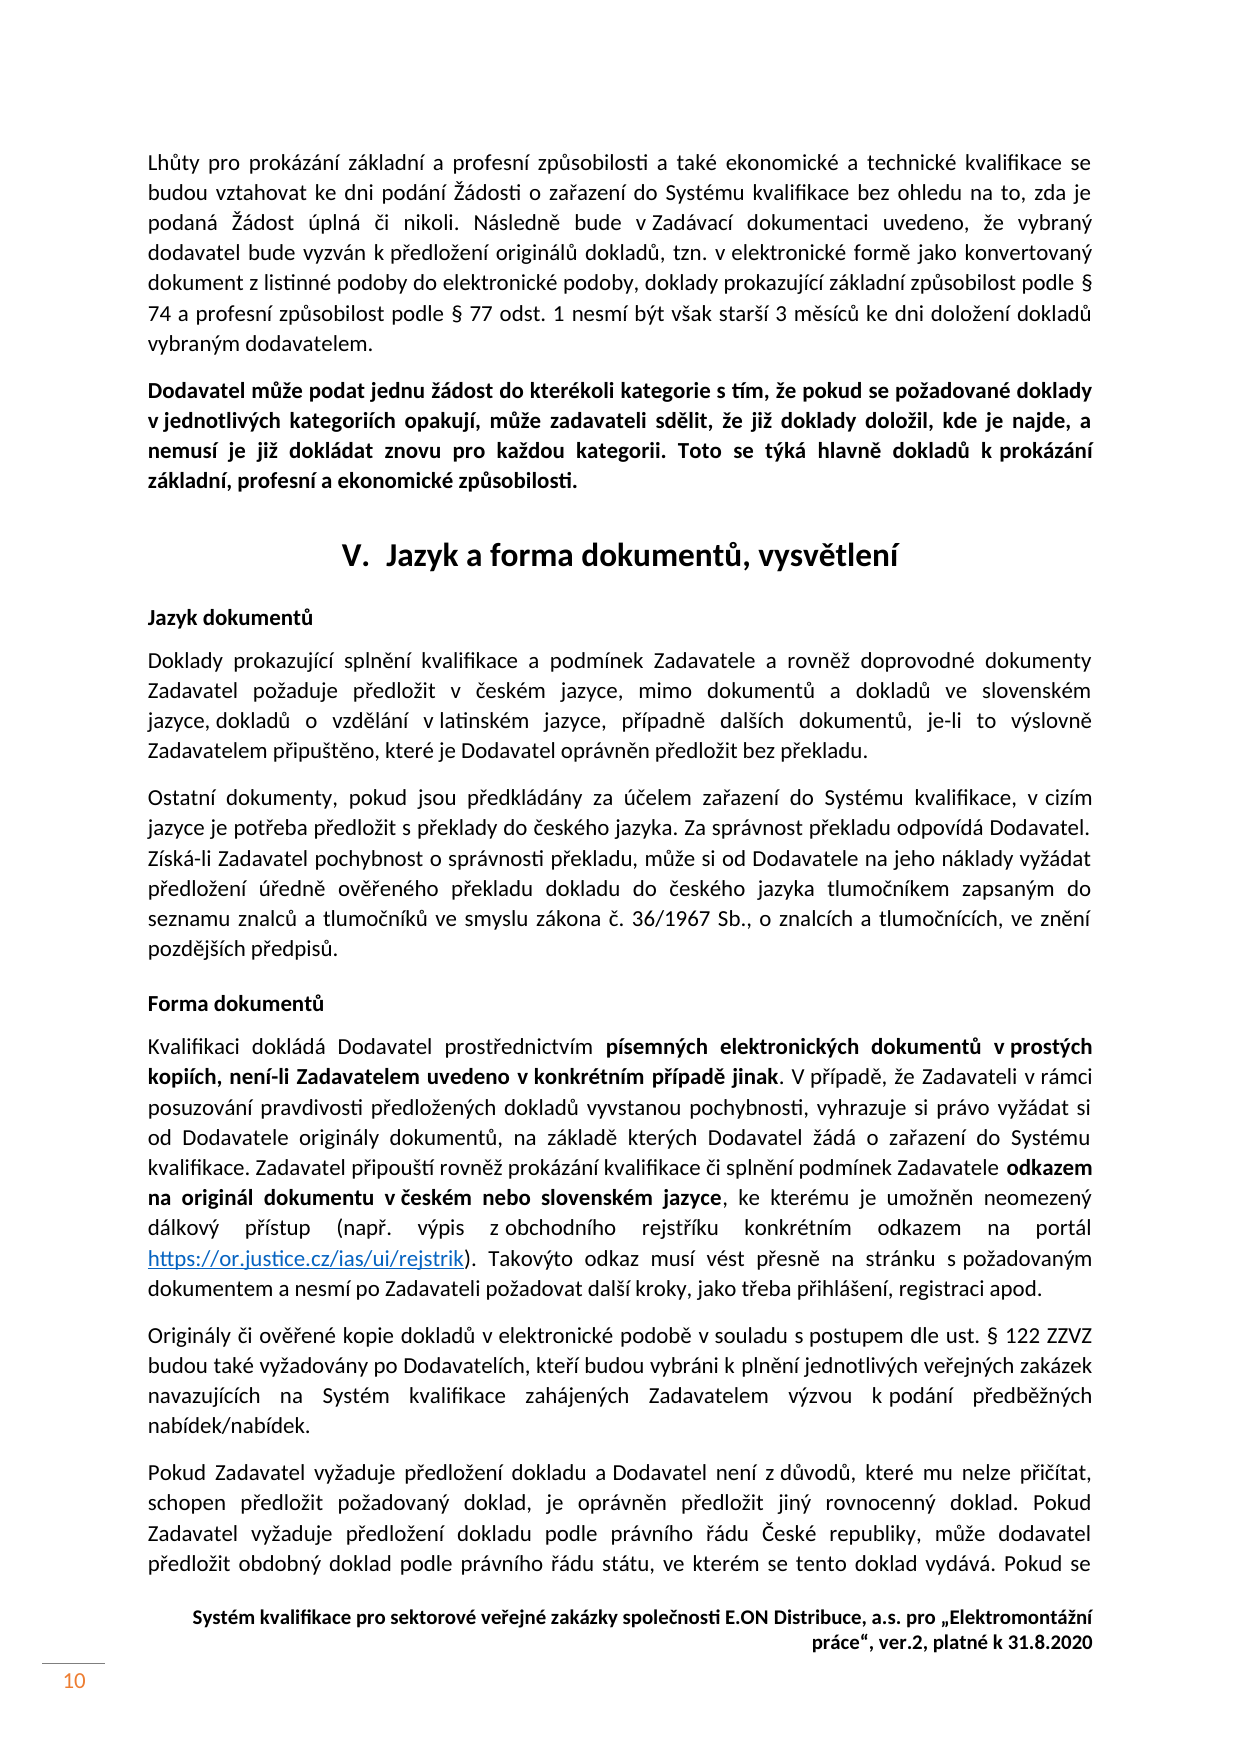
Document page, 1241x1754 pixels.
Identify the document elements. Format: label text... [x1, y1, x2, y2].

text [148, 1458, 1093, 1577]
text Jazyk dokumentů [148, 603, 1093, 631]
text Dodavatel může podat jednu žádost do kterékoli kategorie s tím, že pokud se požadované doklady v jednotlivých kategoriích opakují, může zadavateli sdělit, že již doklady doložil, kde je najde, a nemusí je již dokládat znovu pro každou kategorii. Toto se týká hlavně dokladů k prokázání základní, profesní a ekonomické způsobilosti. [148, 376, 1093, 494]
text Originály či ověřené kopie dokladů v elektronické podobě v souladu s postupem dle ust. § 122 ZZVZ budou také vyžadovány po Dodavatelích, kteří budou vybráni k plnění jednotlivých veřejných zakázek navazujících na Systém kvalifikace zahájených Zadavatelem výzvou k podání předběžných nabídek/nabídek. [148, 1321, 1093, 1439]
text Lhůty pro prokázání základní a profesní způsobilosti a také ekonomické a technické kvalifikace se budou vztahovat ke dni podání Žádosti o zařazení do Systému kvalifikace bez ohledu na to, zda je podaná Žádost úplná či nikoli. Následně bude v Zadávací dokumentaci uvedeno, že vybraný dodavatel bude vyzván k předložení originálů dokladů, tzn. v elektronické formě jako konvertovaný dokument z listinné podoby do elektronické podoby, doklady prokazující základní způsobilost podle § 74 a profesní způsobilost podle § 77 odst. 1 nesmí být však starší 3 měsíců ke dni doložení dokladů vybraným dodavatelem. [148, 148, 1093, 357]
subtitle Jazyk a forma dokumentů, vysvětlení [148, 534, 1093, 575]
text Ostatní dokumenty, pokud jsou předkládány za účelem zařazení do Systému kvalifikace, v cizím jazyce je potřeba předložit s překlady do českého jazyka. Za správnost překladu odpovídá Dodavatel. Získá-li Zadavatel pochybnost o správnosti překladu, může si od Dodavatele na jeho náklady vyžádat předložení úředně ověřeného překladu dokladu do českého jazyka tlumočníkem zapsaným do seznamu znalců a tlumočníků ve smyslu zákona č. 36/1967 Sb., o znalcích a tlumočnících, ve znění pozdějších předpisů. [148, 783, 1093, 962]
text Kvalifikaci dokládá Dodavatel prostřednictvím písemných elektronických dokumentů v prostých kopiích, není-li Zadavatelem uvedeno v konkrétním případě jinak. V případě, že Zadavateli v rámci posuzování pravdivosti předložených dokladů vyvstanou pochybnosti, vyhrazuje si právo vyžádat si od Dodavatele originály dokumentů, na základě kterých Dodavatel žádá o zařazení do Systému kvalifikace. Zadavatel připouští rovněž prokázání kvalifikace či splnění podmínek Zadavatele odkazem na originál dokumentu v českém nebo slovenském jazyce, ke kterému je umožněn neomezený dálkový přístup (např. výpis z obchodního rejstříku konkrétním odkazem na portál https://or.justice.cz/ias/ui/rejstrik). Takovýto odkaz musí vést přesně na stránku s požadovaným dokumentem a nesmí po Zadavateli požadovat další kroky, jako třeba přihlášení, registraci apod. [148, 1032, 1093, 1302]
text Forma dokumentů [148, 989, 1093, 1017]
text Doklady prokazující splnění kvalifikace a podmínek Zadavatele a rovněž doprovodné dokumenty Zadavatel požaduje předložit v českém jazyce, mimo dokumentů a dokladů ve slovenském jazyce, dokladů o vzdělání v latinském jazyce, případně dalších dokumentů, je-li to výslovně Zadavatelem připuštěno, které je Dodavatel oprávněn předložit bez překladu. [148, 646, 1093, 764]
